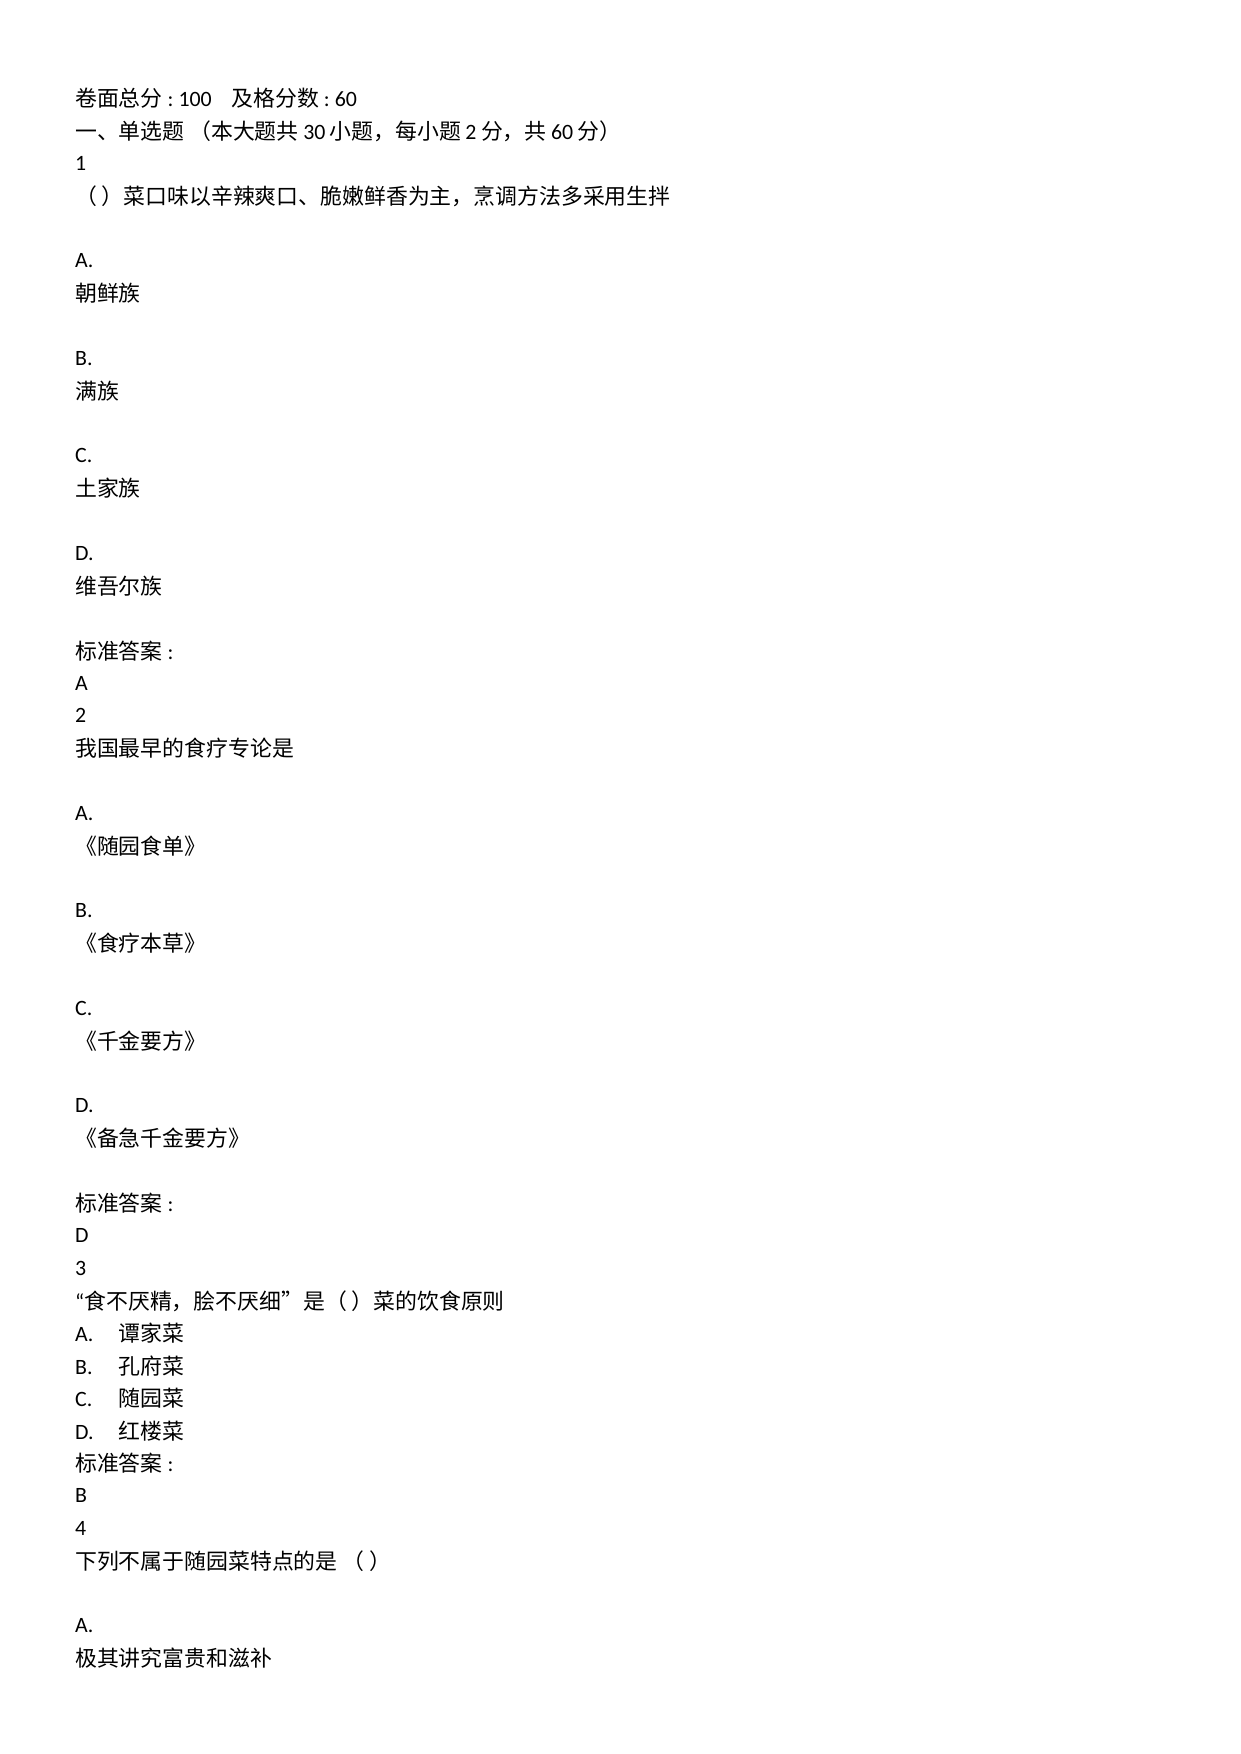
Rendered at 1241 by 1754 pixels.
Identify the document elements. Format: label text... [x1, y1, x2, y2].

text 维吾尔族 [75, 568, 1165, 601]
text 卷面总分 : 100 及格分数 : 60 [75, 81, 1165, 113]
text C. [75, 438, 1165, 471]
text 3 [75, 1251, 1165, 1283]
text B. [75, 893, 1165, 926]
text C. 随园菜 [75, 1381, 1165, 1413]
text 4 [75, 1511, 1165, 1543]
text A [75, 666, 1165, 698]
text A. [75, 796, 1165, 828]
text B. [75, 341, 1165, 373]
text 下列不属于随园菜特点的是 （ ） [75, 1543, 1165, 1576]
text A. [75, 1608, 1165, 1641]
text D. 红楼菜 [75, 1413, 1165, 1446]
text D. [75, 536, 1165, 568]
text 标准答案 : [75, 1446, 1165, 1478]
text 极其讲究富贵和滋补 [75, 1641, 1165, 1673]
text B [75, 1478, 1165, 1511]
text A. [75, 243, 1165, 276]
text D [75, 1218, 1165, 1251]
text 1 [75, 146, 1165, 178]
text 《千金要方》 [75, 1023, 1165, 1056]
text 我国最早的食疗专论是 [75, 731, 1165, 763]
text 《食疗本草》 [75, 926, 1165, 958]
text A. 谭家菜 [75, 1316, 1165, 1348]
text 标准答案 : [75, 1186, 1165, 1218]
text D. [75, 1088, 1165, 1121]
text C. [75, 991, 1165, 1023]
text （ ）菜口味以辛辣爽口、脆嫩鲜香为主，烹调方法多采用生拌 [75, 178, 1165, 211]
text 土家族 [75, 471, 1165, 503]
text 满族 [75, 373, 1165, 406]
text 朝鲜族 [75, 276, 1165, 308]
text 2 [75, 698, 1165, 731]
text 《备急千金要方》 [75, 1121, 1165, 1153]
text 一、单选题 （本大题共30小题，每小题2分，共60分） [75, 113, 1165, 146]
text B. 孔府菜 [75, 1348, 1165, 1381]
text 标准答案 : [75, 633, 1165, 666]
text “食不厌精，脍不厌细”是（ ）菜的饮食原则 [75, 1283, 1165, 1316]
text 《随园食单》 [75, 828, 1165, 861]
